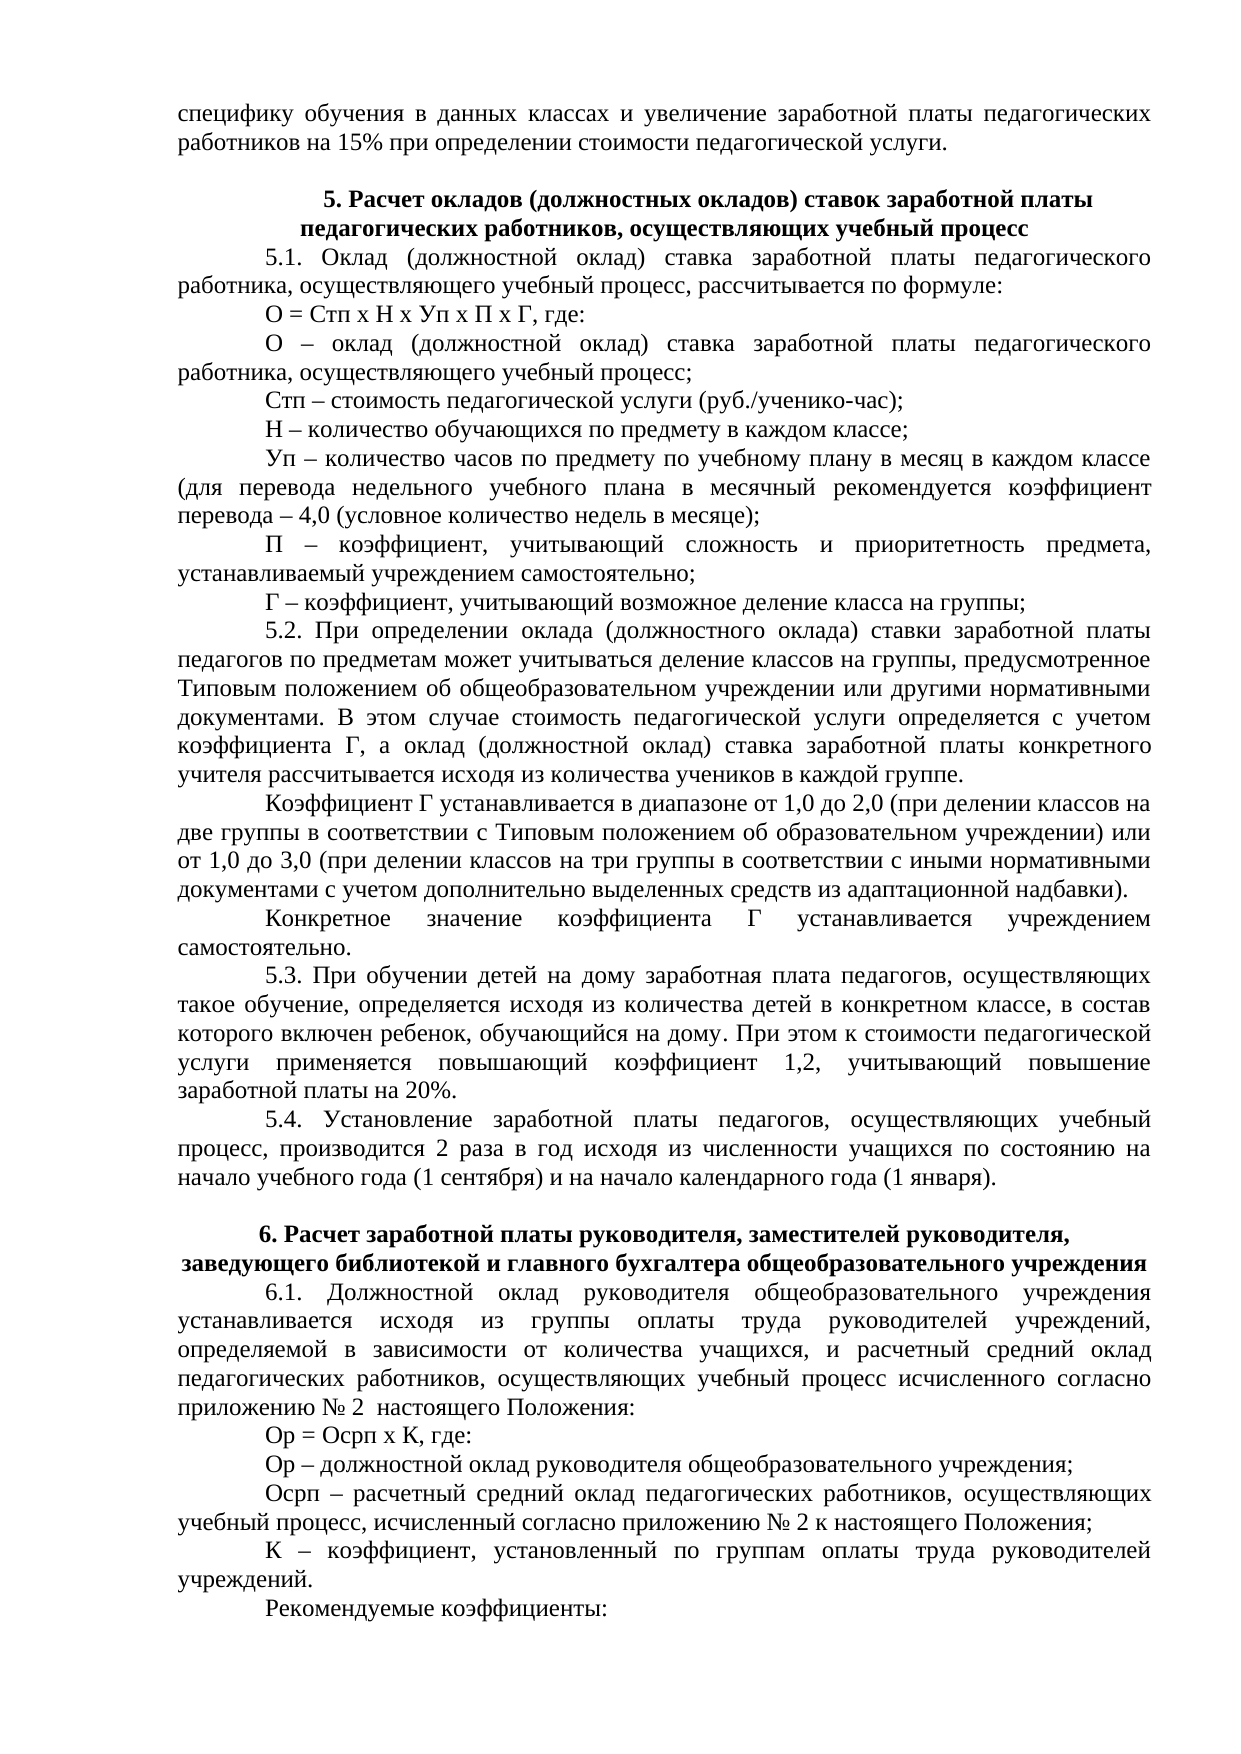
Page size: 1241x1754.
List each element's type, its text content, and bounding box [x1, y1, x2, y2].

text 6.1. Должностной оклад руководителя общеобразовательного учреждения устанавливается исходя из группы оплаты труда руководителей учреждений, определяемой в зависимости от количества учащихся, и расчетный средний оклад педагогических работников, осуществляющих учебный процесс исчисленного согласно приложению № 2 настоящего Положения: [177, 1277, 1152, 1420]
text 5.2. При определении оклада (должностного оклада) ставки заработной платы педагогов по предметам может учитываться деление классов на группы, предусмотренное Типовым положением об общеобразовательном учреждении или другими нормативными документами. В этом случае стоимость педагогической услуги определяется с учетом коэффициента Г, а оклад (должностной оклад) ставка заработной платы конкретного учителя рассчитывается исходя из количества учеников в каждой группе. [177, 615, 1152, 788]
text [177, 98, 1152, 155]
text Ор – должностной оклад руководителя общеобразовательного учреждения; [177, 1449, 1152, 1478]
text 5.1. Оклад (должностной оклад) ставка заработной платы педагогического работника, осуществляющего учебный процесс, рассчитывается по формуле: [177, 242, 1152, 299]
text 5.3. При обучении детей на дому заработная плата педагогов, осуществляющих такое обучение, определяется исходя из количества детей в конкретном классе, в состав которого включен ребенок, обучающийся на дому. При этом к стоимости педагогической услуги применяется повышающий коэффициент 1,2, учитывающий повышение заработной платы на 20%. [177, 960, 1152, 1104]
text Г – коэффициент, учитывающий возможное деление класса на группы; [177, 587, 1152, 615]
text заведующего библиотекой и главного бухгалтера общеобразовательного учреждения [177, 1248, 1152, 1277]
text О – оклад (должностной оклад) ставка заработной платы педагогического работника, осуществляющего учебный процесс; [177, 328, 1152, 385]
text П – коэффициент, учитывающий сложность и приоритетность предмета, устанавливаемый учреждением самостоятельно; [177, 529, 1152, 587]
text Н – количество обучающихся по предмету в каждом классе; [177, 414, 1152, 443]
text Осрп – расчетный средний оклад педагогических работников, осуществляющих учебный процесс, исчисленный согласно приложению № 2 к настоящего Положения; [177, 1478, 1152, 1535]
text Рекомендуемые коэффициенты: [177, 1593, 1152, 1622]
text 5.4. Установление заработной платы педагогов, осуществляющих учебный процесс, производится 2 раза в год исходя из численности учащихся по состоянию на начало учебного года (1 сентября) и на начало календарного года (1 января). [177, 1104, 1152, 1190]
text Конкретное значение коэффициента Г устанавливается учреждением самостоятельно. [177, 903, 1152, 960]
text Коэффициент Г устанавливается в диапазоне от 1,0 до 2,0 (при делении классов на две группы в соответствии с Типовым положением об образовательном учреждении) или от 1,0 до 3,0 (при делении классов на три группы в соответствии с иными нормативными документами с учетом дополнительно выделенных средств из адаптационной надбавки). [177, 788, 1152, 903]
text О = Стп х Н х Уп х П х Г, где: [177, 299, 1152, 328]
text Уп – количество часов по предмету по учебному плану в месяц в каждом классе (для перевода недельного учебного плана в месячный рекомендуется коэффициент перевода – 4,0 (условное количество недель в месяце); [177, 443, 1152, 529]
text К – коэффициент, установленный по группам оплаты труда руководителей учреждений. [177, 1535, 1152, 1593]
text Ор = Осрп х К, где: [177, 1420, 1152, 1449]
text 5. Расчет окладов (должностных окладов) ставок заработной платы педагогических работников, осуществляющих учебный процесс [177, 184, 1152, 242]
text Стп – стоимость педагогической услуги (руб./ученико-час); [177, 385, 1152, 414]
text 6. Расчет заработной платы руководителя, заместителей руководителя, [177, 1219, 1152, 1248]
